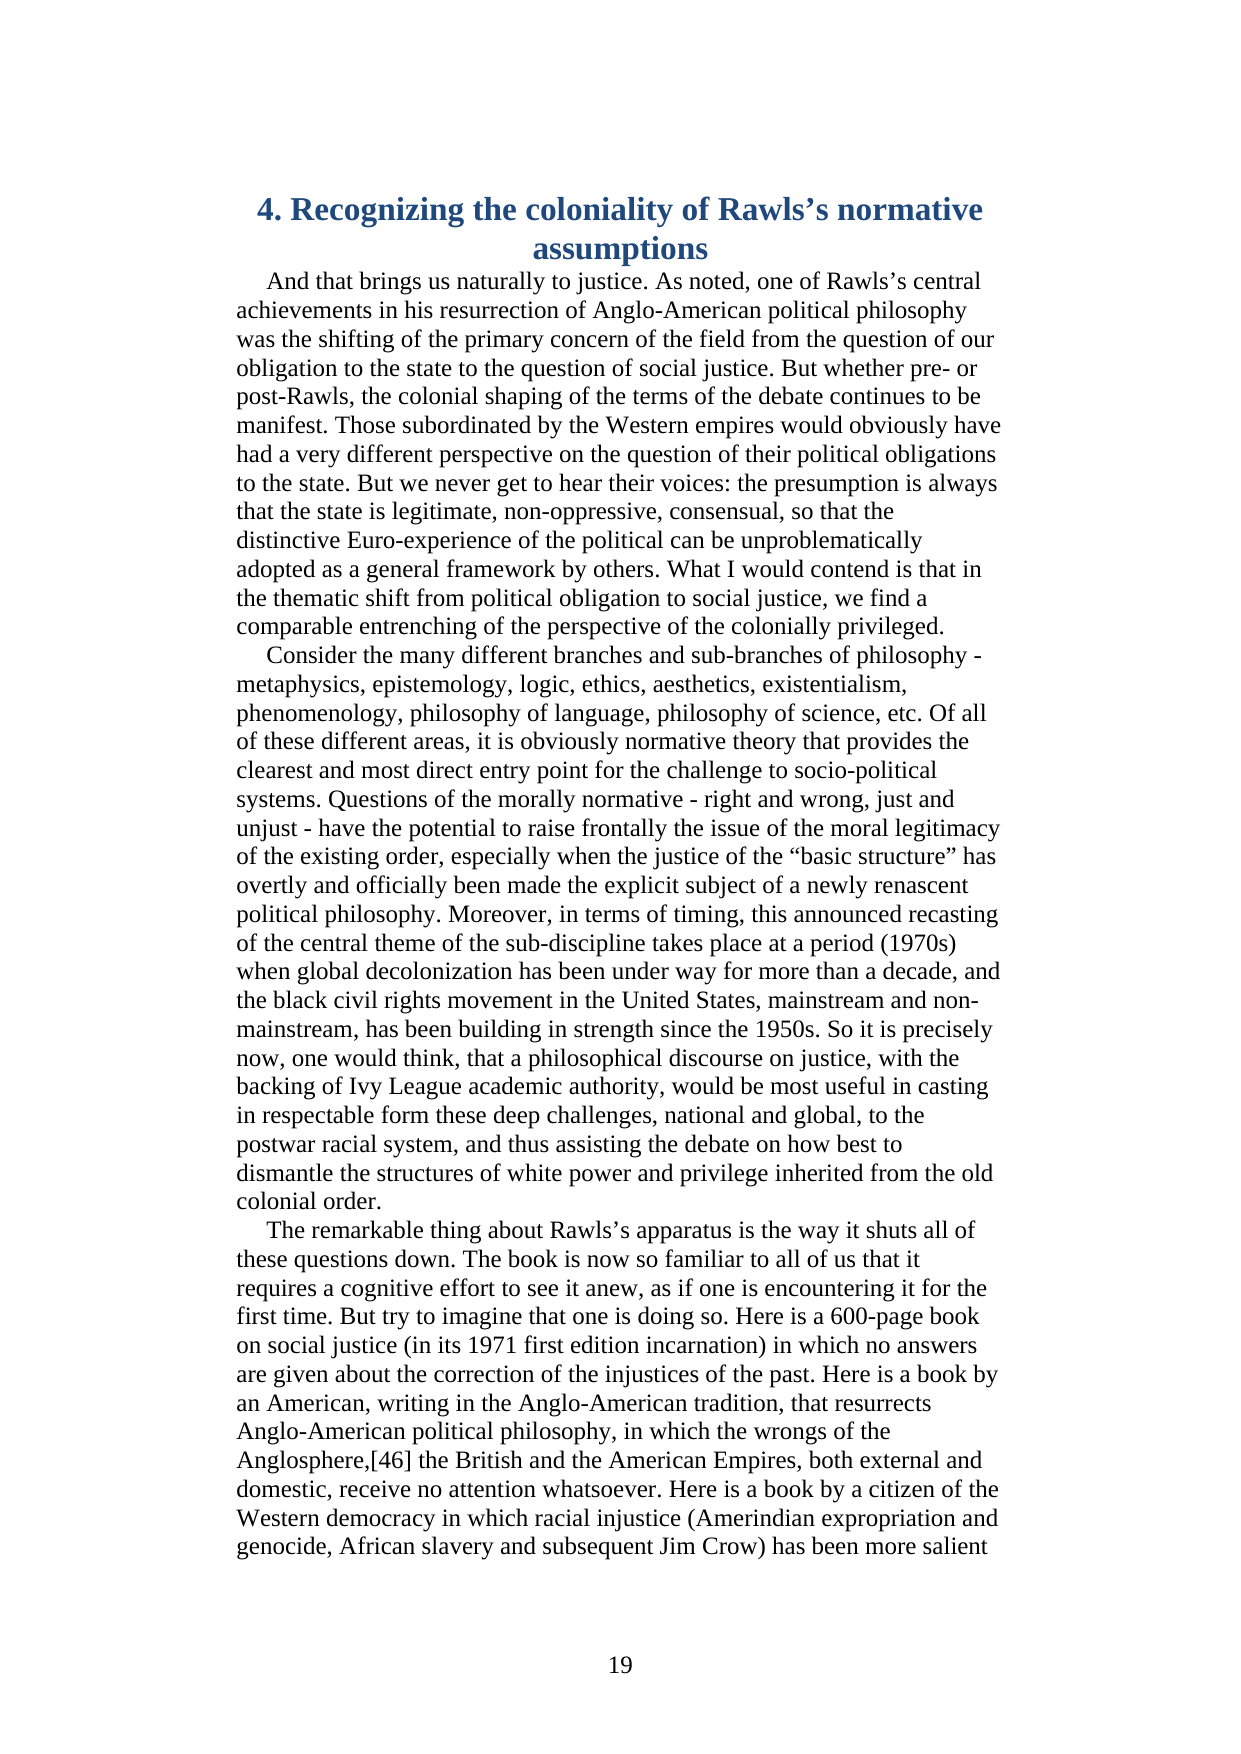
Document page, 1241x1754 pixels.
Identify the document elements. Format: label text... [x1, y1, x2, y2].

text And that brings us naturally to justice. As noted, one of Rawls’s central achievements in his resurrection of Anglo-American political philosophy was the shifting of the primary concern of the field from the question of our obligation to the state to the question of social justice. But whether pre- or post-Rawls, the colonial shaping of the terms of the debate continues to be manifest. Those subordinated by the Western empires would obviously have had a very different perspective on the question of their political obligations to the state. But we never get to hear their voices: the presumption is always that the state is legitimate, non-oppressive, consensual, so that the distinctive Euro-experience of the political can be unproblematically adopted as a general framework by others. What I would contend is that in the thematic shift from political obligation to social justice, we find a comparable entrenching of the perspective of the colonially privileged. [236, 266, 1004, 640]
text Consider the many different branches and sub-branches of philosophy - metaphysics, epistemology, logic, ethics, aesthetics, existentialism, phenomenology, philosophy of language, philosophy of science, etc. Of all of these different areas, it is obviously normative theory that provides the clearest and most direct entry point for the challenge to socio-political systems. Questions of the morally normative - right and wrong, just and unjust - have the potential to raise frontally the issue of the moral legitimacy of the existing order, especially when the justice of the “basic structure” has overtly and officially been made the explicit subject of a newly renascent political philosophy. Moreover, in terms of timing, this announced recasting of the central theme of the sub-discipline takes place at a period (1970s) when global decolonization has been under way for more than a decade, and the black civil rights movement in the United States, mainstream and non-mainstream, has been building in strength since the 1950s. So it is precisely now, one would think, that a philosophical discourse on justice, with the backing of Ivy League academic authority, would be most useful in casting in respectable form these deep challenges, national and global, to the postwar racial system, and thus assisting the debate on how best to dismantle the structures of white power and privilege inherited from the old colonial order. [236, 640, 1004, 1215]
subtitle 4. Recognizing the coloniality of Rawls’s normative assumptions [236, 190, 1004, 266]
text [236, 1215, 1004, 1560]
